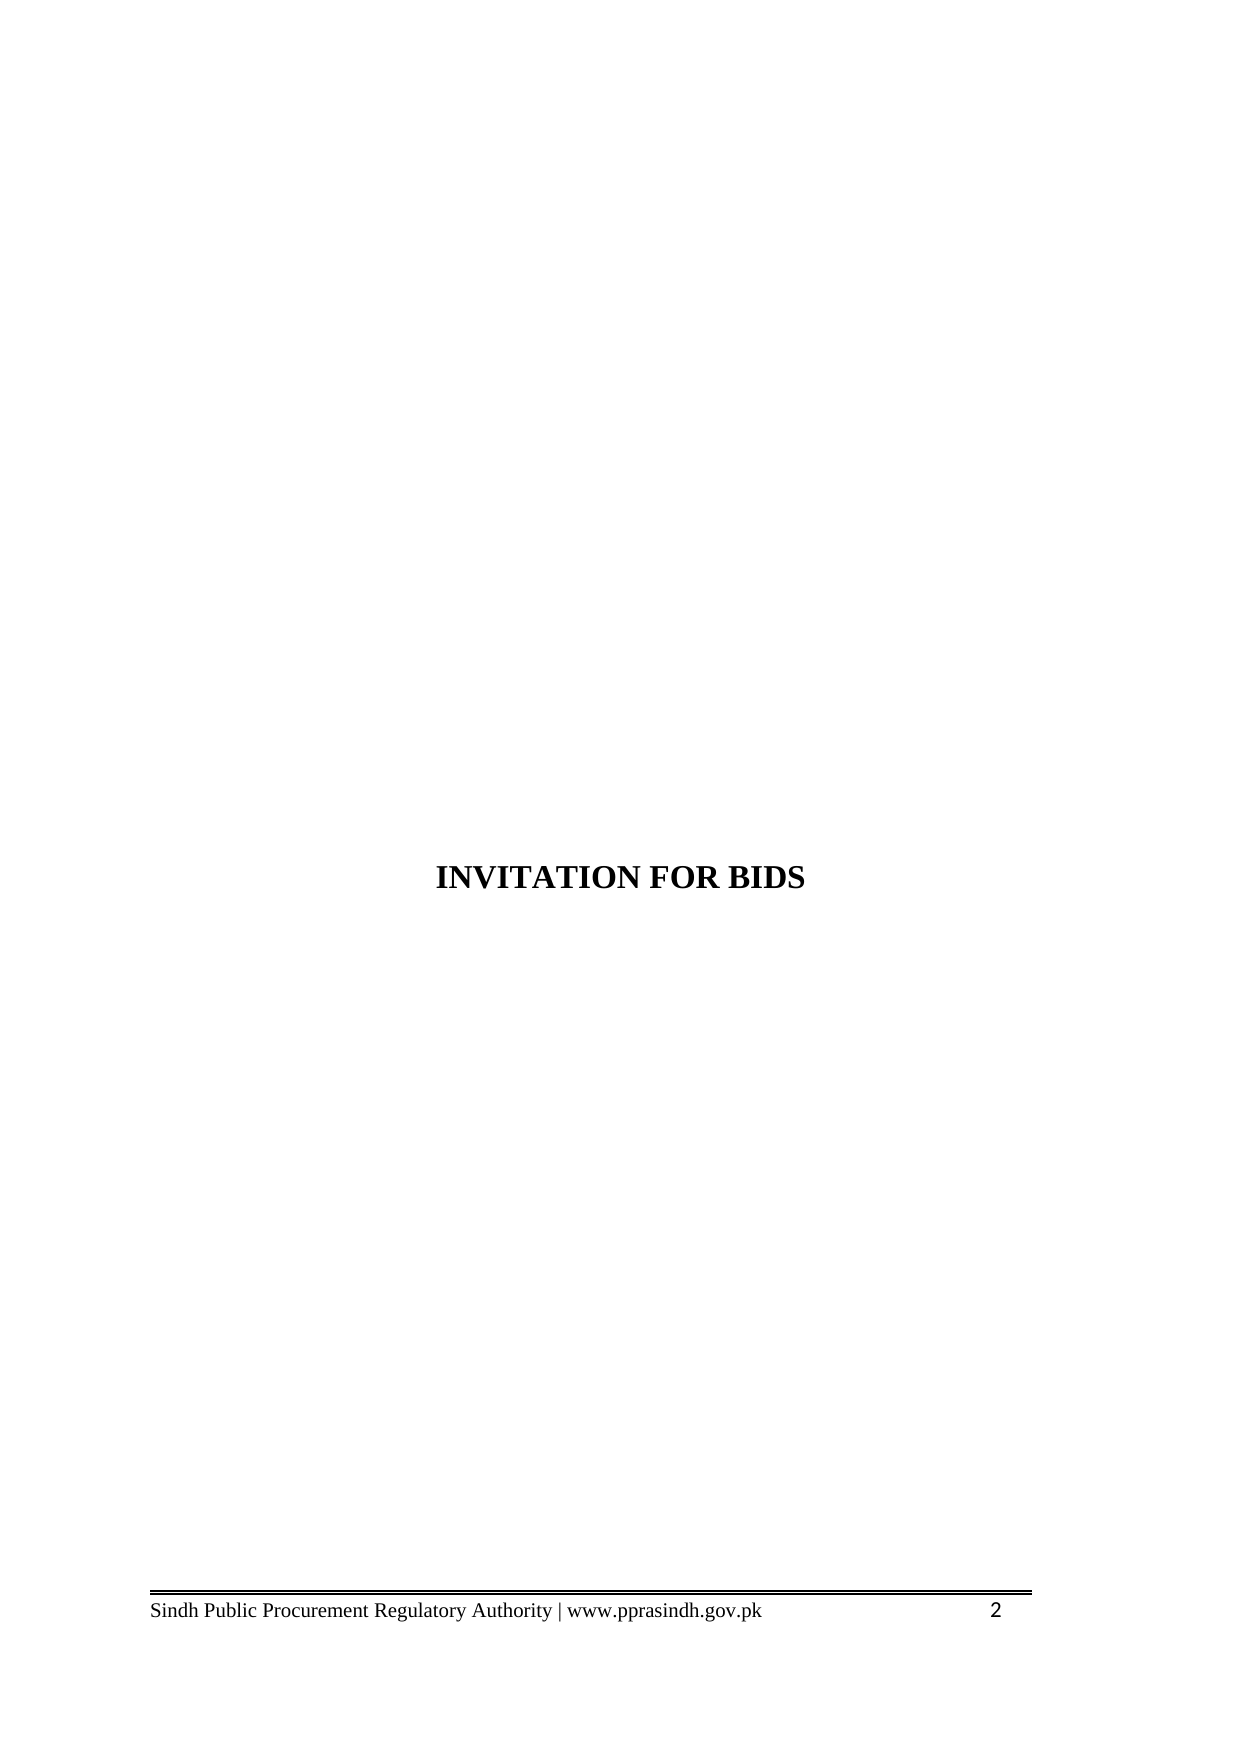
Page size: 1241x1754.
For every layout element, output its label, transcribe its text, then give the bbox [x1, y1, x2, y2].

text INVITATION FOR BIDS [435, 858, 1032, 896]
